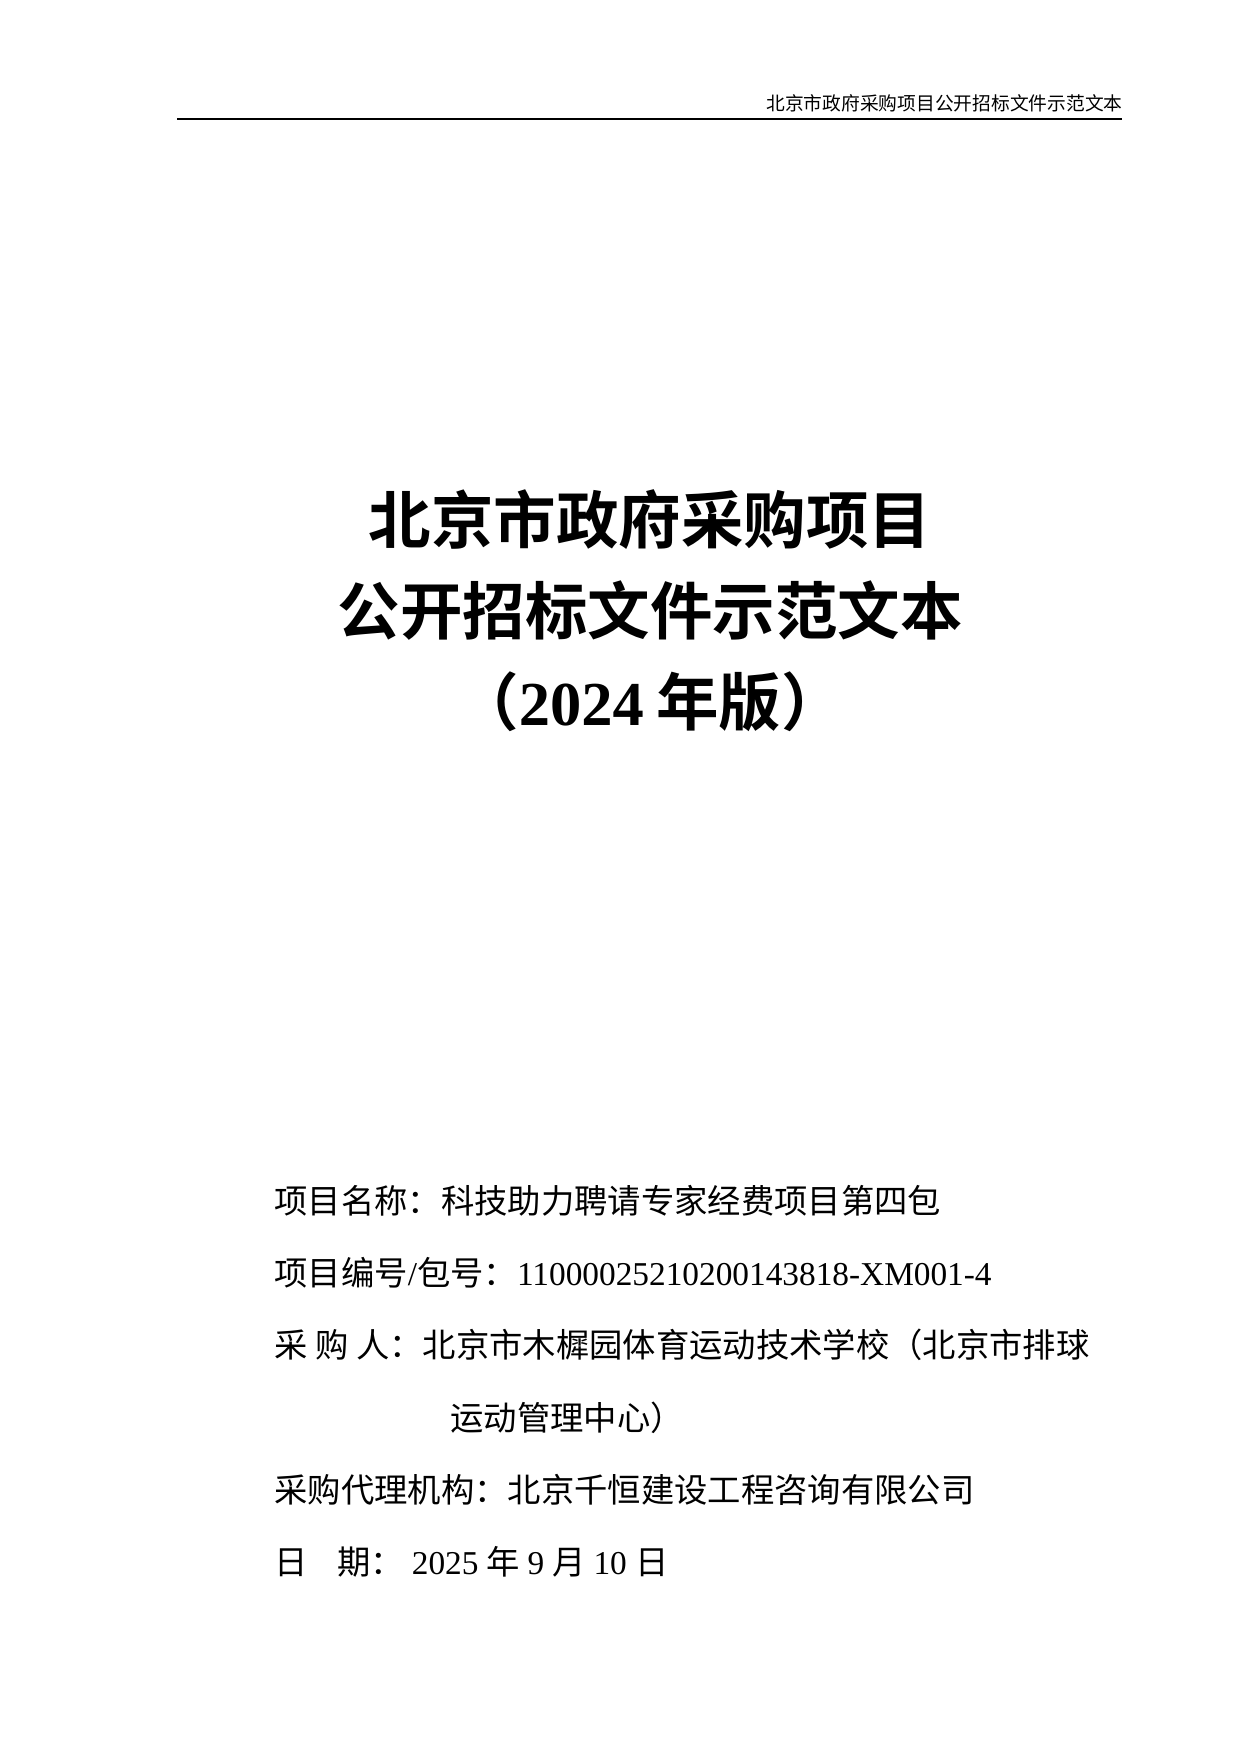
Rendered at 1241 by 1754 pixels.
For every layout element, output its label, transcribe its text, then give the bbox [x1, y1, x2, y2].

text 日 期： 2025 年 9 月 10 日 [274, 1536, 1122, 1584]
text 采 购 人：北京市木樨园体育运动技术学校（北京市排球运动管理中心） [274, 1319, 1122, 1440]
text 项目名称：科技助力聘请专家经费项目第四包 [274, 1175, 1122, 1223]
text 北京市政府采购项目 [177, 471, 1122, 562]
text 采购代理机构：北京千恒建设工程咨询有限公司 [274, 1464, 1122, 1512]
text （2024年版） [177, 652, 1122, 743]
text 公开招标文件示范文本 [177, 562, 1122, 652]
text 项目编号/包号：11000025210200143818-XM001-4 [274, 1247, 1122, 1295]
